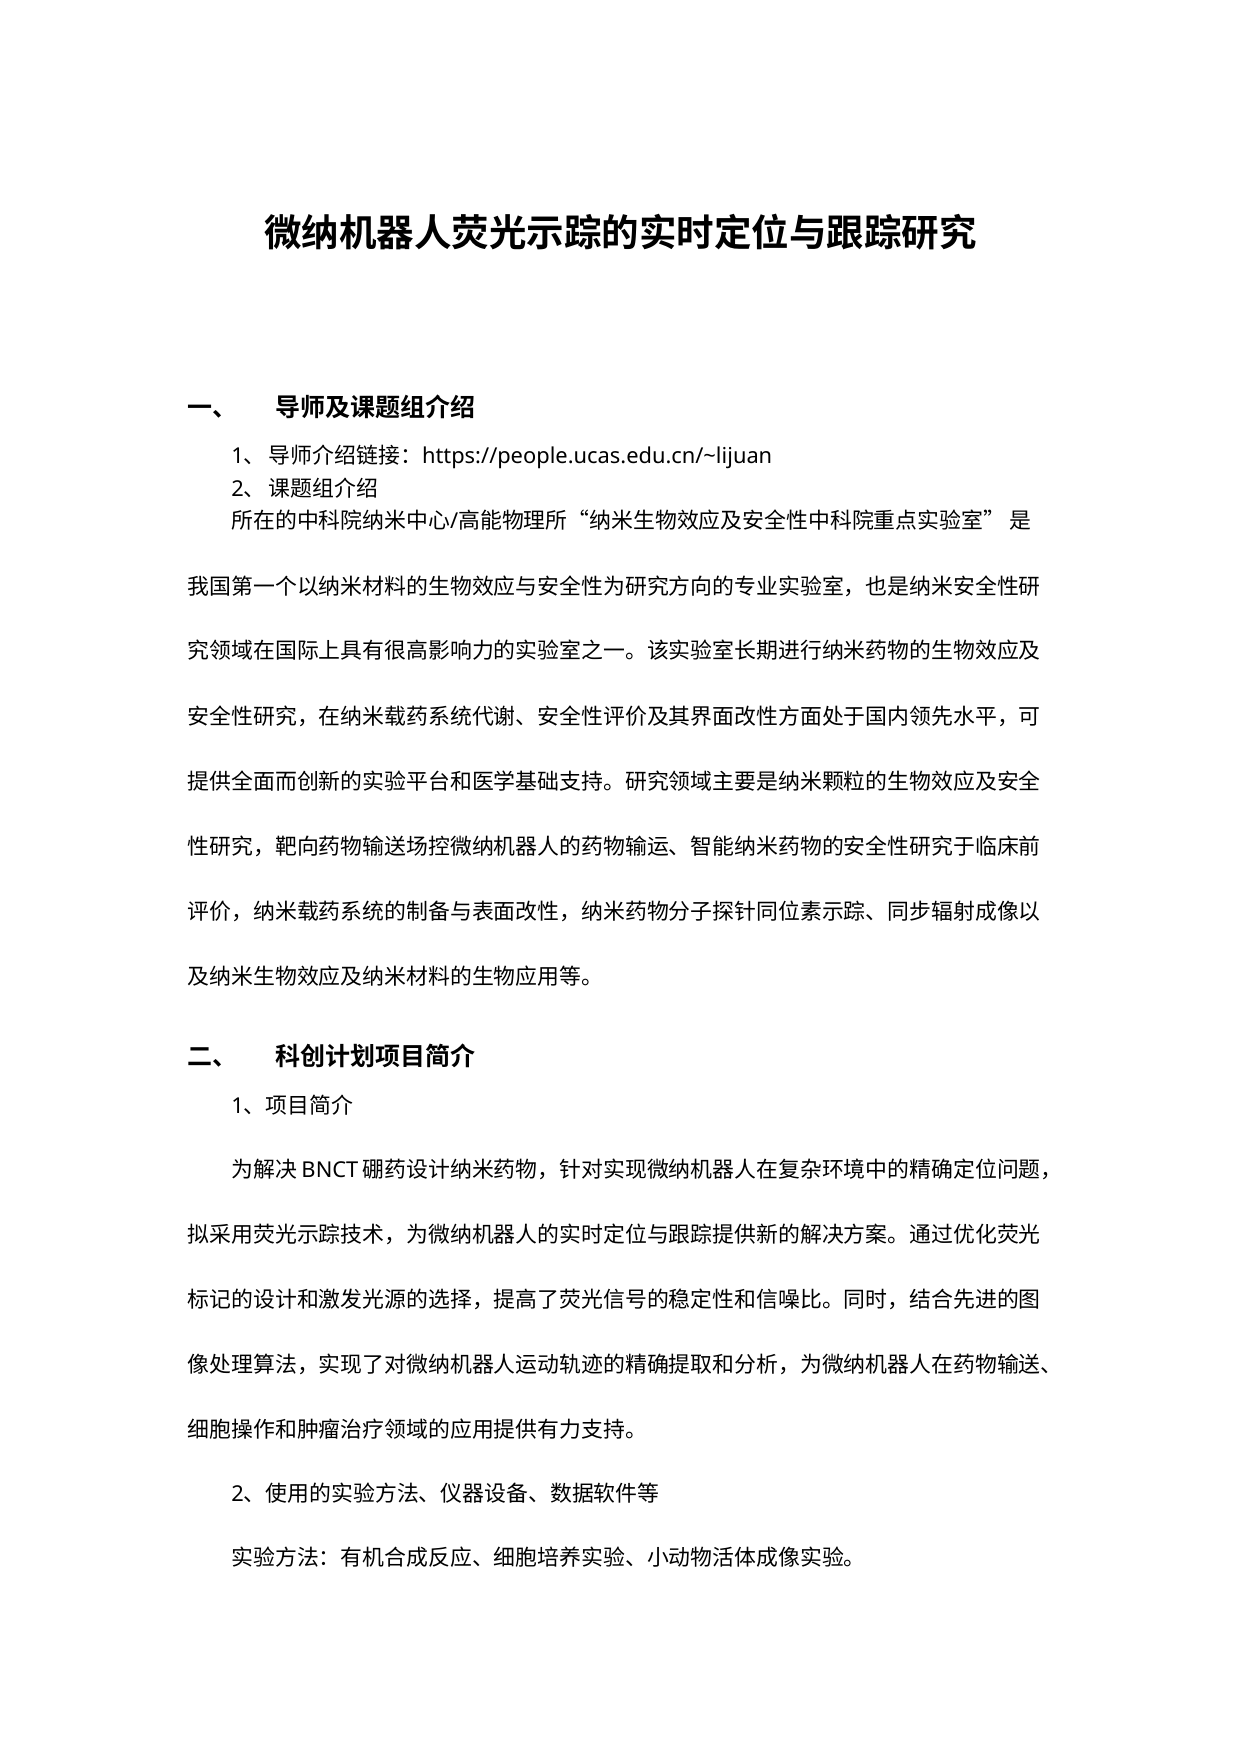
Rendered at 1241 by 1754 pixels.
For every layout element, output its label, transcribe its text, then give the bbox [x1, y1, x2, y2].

text 所在的中科院纳米中心/高能物理所“纳米生物效应及安全性中科院重点实验室” 是我国第一个以纳米材料的生物效应与安全性为研究方向的专业实验室，也是纳米安全性研究领域在国际上具有很高影响力的实验室之一。该实验室长期进行纳米药物的生物效应及安全性研究，在纳米载药系统代谢、安全性评价及其界面改性方面处于国内领先水平，可提供全面而创新的实验平台和医学基础支持。研究领域主要是纳米颗粒的生物效应及安全性研究，靶向药物输送场控微纳机器人的药物输运、智能纳米药物的安全性研究于临床前评价，纳米载药系统的制备与表面改性，纳米药物分子探针同位素示踪、同步辐射成像以及纳米生物效应及纳米材料的生物应用等。 [187, 503, 1053, 991]
list 导师及课题组介绍 [187, 373, 1053, 438]
text 实验方法：有机合成反应、细胞培养实验、小动物活体成像实验。 [231, 1540, 1053, 1573]
list 科创计划项目简介 [187, 1022, 1053, 1087]
list 使用的实验方法、仪器设备、数据软件等 [187, 1476, 1053, 1508]
list 导师介绍链接：https://people.ucas.edu.cn/~lijuan [231, 438, 1053, 471]
subtitle 微纳机器人荧光示踪的实时定位与跟踪研究 [187, 197, 1053, 262]
list 项目简介 [187, 1087, 1053, 1120]
text 为解决BNCT硼药设计纳米药物，针对实现微纳机器人在复杂环境中的精确定位问题，拟采用荧光示踪技术，为微纳机器人的实时定位与跟踪提供新的解决方案。通过优化荧光标记的设计和激发光源的选择，提高了荧光信号的稳定性和信噪比。同时，结合先进的图像处理算法，实现了对微纳机器人运动轨迹的精确提取和分析，为微纳机器人在药物输送、细胞操作和肿瘤治疗领域的应用提供有力支持。 [187, 1152, 1053, 1444]
list 课题组介绍 [231, 471, 1053, 503]
